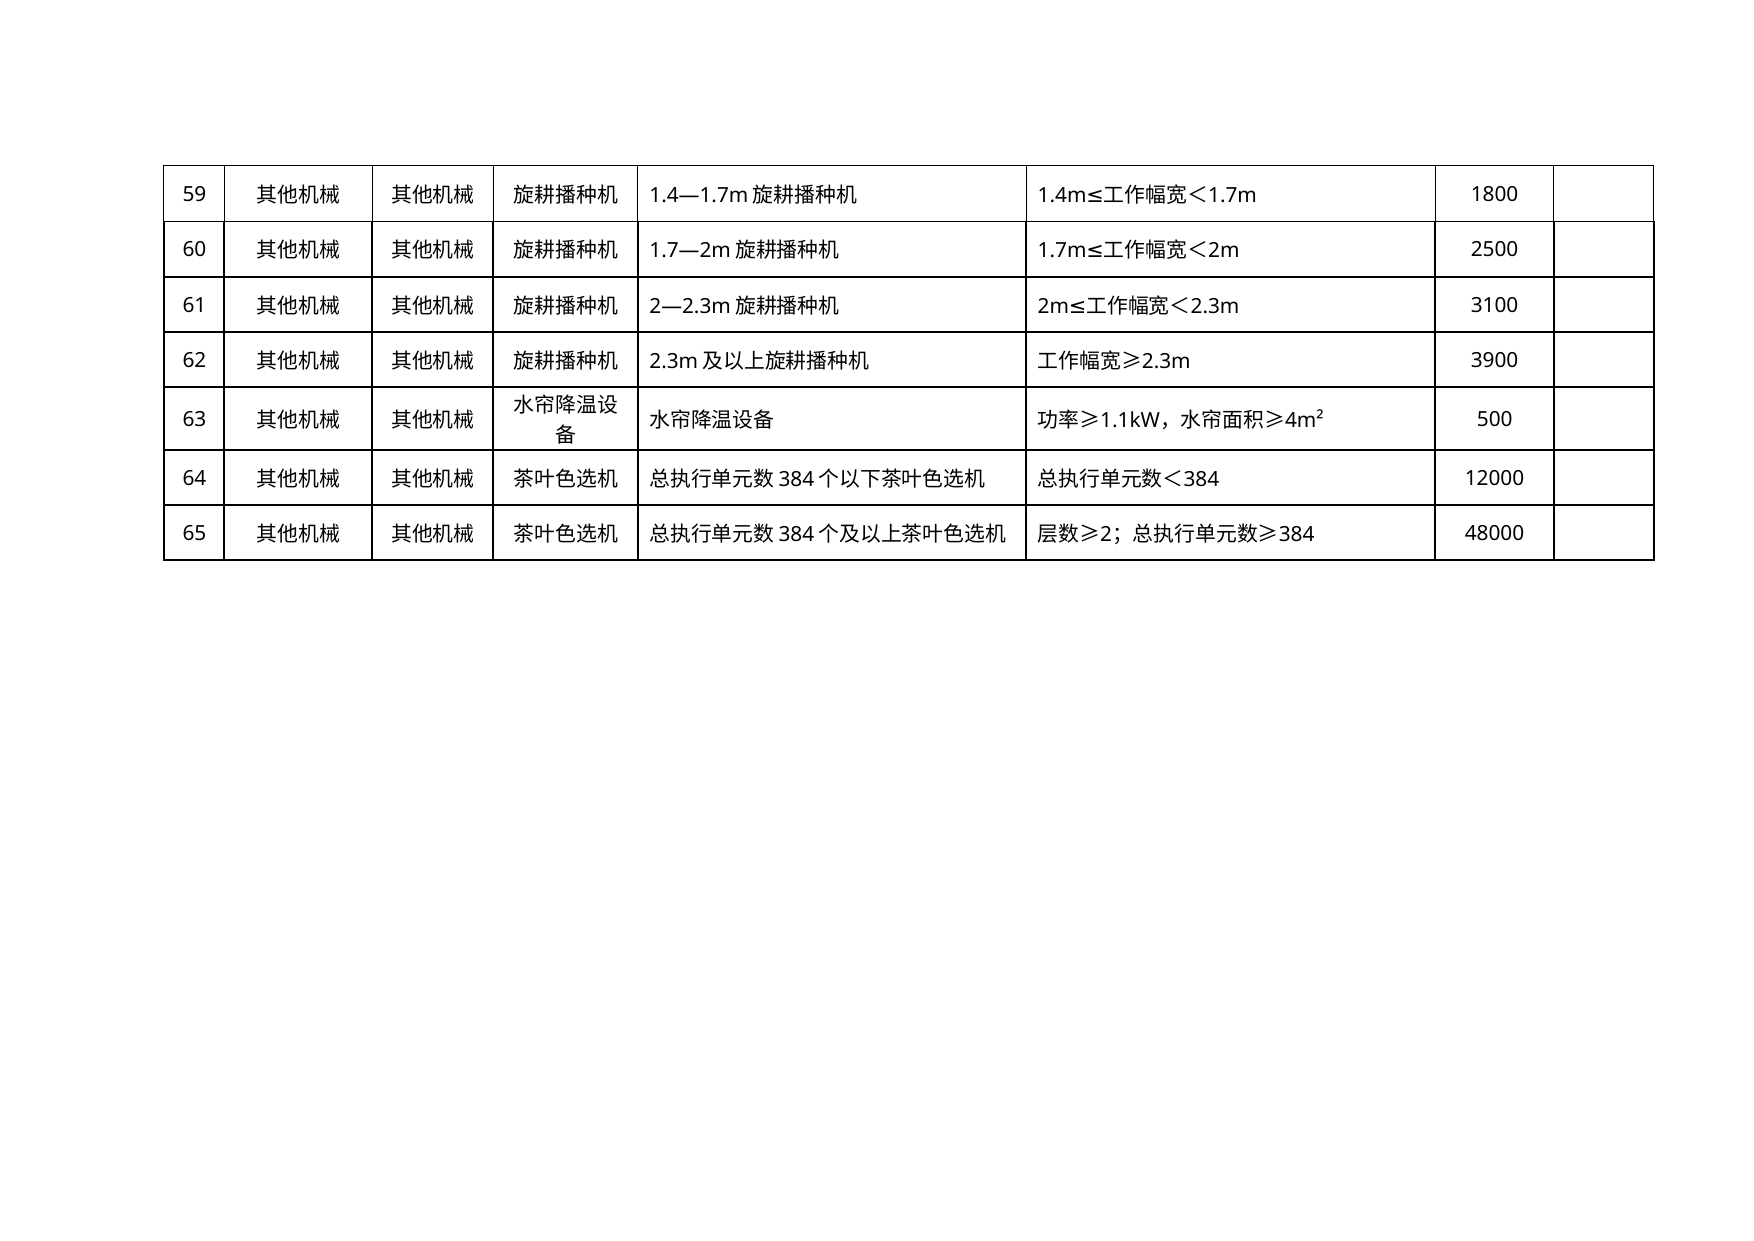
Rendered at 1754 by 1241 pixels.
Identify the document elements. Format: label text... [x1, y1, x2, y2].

table_cell 其他机械 [225, 506, 371, 559]
table_cell [1555, 506, 1653, 559]
table_cell 其他机械 [225, 222, 371, 276]
table_cell 其他机械 [225, 333, 371, 386]
table_cell 48000 [1436, 506, 1553, 559]
table_cell 其他机械 [373, 222, 492, 276]
table_cell 功率≥1.1kW，水帘面积≥4m² [1027, 388, 1434, 449]
table_cell 61 [165, 278, 223, 331]
table_cell 水帘降温设备 [639, 388, 1025, 449]
table_cell 茶叶色选机 [494, 451, 637, 504]
table_cell 2.3m及以上旋耕播种机 [639, 333, 1025, 386]
table_cell 其他机械 [373, 166, 493, 221]
table_cell [1555, 333, 1653, 386]
table_cell 其他机械 [225, 278, 371, 331]
table_cell 65 [165, 506, 223, 559]
table_cell 其他机械 [373, 506, 492, 559]
table_cell 茶叶色选机 [494, 506, 637, 559]
table_cell 1.7—2m旋耕播种机 [639, 222, 1025, 276]
table_cell [1555, 222, 1653, 276]
table_cell 其他机械 [373, 388, 492, 449]
table_cell 2500 [1436, 222, 1553, 276]
table_cell 其他机械 [225, 166, 372, 221]
table_cell [1555, 451, 1653, 504]
table_cell [1555, 278, 1653, 331]
table_cell 1.4m≤工作幅宽＜1.7m [1027, 166, 1435, 221]
table_cell 62 [165, 333, 223, 386]
table_cell 3900 [1436, 333, 1553, 386]
table_cell 64 [165, 451, 223, 504]
table_cell 总执行单元数384个及以上茶叶色选机 [639, 506, 1025, 559]
table_cell 层数≥2；总执行单元数≥384 [1027, 506, 1434, 559]
table_cell 旋耕播种机 [494, 222, 637, 276]
table_cell 水帘降温设备 [494, 388, 637, 449]
table_cell [1554, 166, 1653, 221]
table_cell 旋耕播种机 [494, 166, 637, 221]
table_cell 其他机械 [373, 333, 492, 386]
table_cell 其他机械 [373, 278, 492, 331]
table_cell 其他机械 [373, 451, 492, 504]
table_cell 2m≤工作幅宽＜2.3m [1027, 278, 1434, 331]
table_cell 500 [1436, 388, 1553, 449]
table_cell 63 [165, 388, 223, 449]
table_cell 旋耕播种机 [494, 333, 637, 386]
table_cell 总执行单元数384个以下茶叶色选机 [639, 451, 1025, 504]
table_cell 其他机械 [225, 451, 371, 504]
table_cell 59 [164, 166, 224, 221]
table_cell 60 [165, 222, 223, 276]
table_cell 1.7m≤工作幅宽＜2m [1027, 222, 1434, 276]
table_cell 1.4—1.7m旋耕播种机 [638, 166, 1026, 221]
table_cell 总执行单元数＜384 [1027, 451, 1434, 504]
table_cell 旋耕播种机 [494, 278, 637, 331]
table_cell 3100 [1436, 278, 1553, 331]
table_cell [1555, 388, 1653, 449]
table_cell 1800 [1436, 166, 1553, 221]
table_cell 其他机械 [225, 388, 371, 449]
table_cell 2—2.3m旋耕播种机 [639, 278, 1025, 331]
table_cell 工作幅宽≥2.3m [1027, 333, 1434, 386]
table_cell 12000 [1436, 451, 1553, 504]
